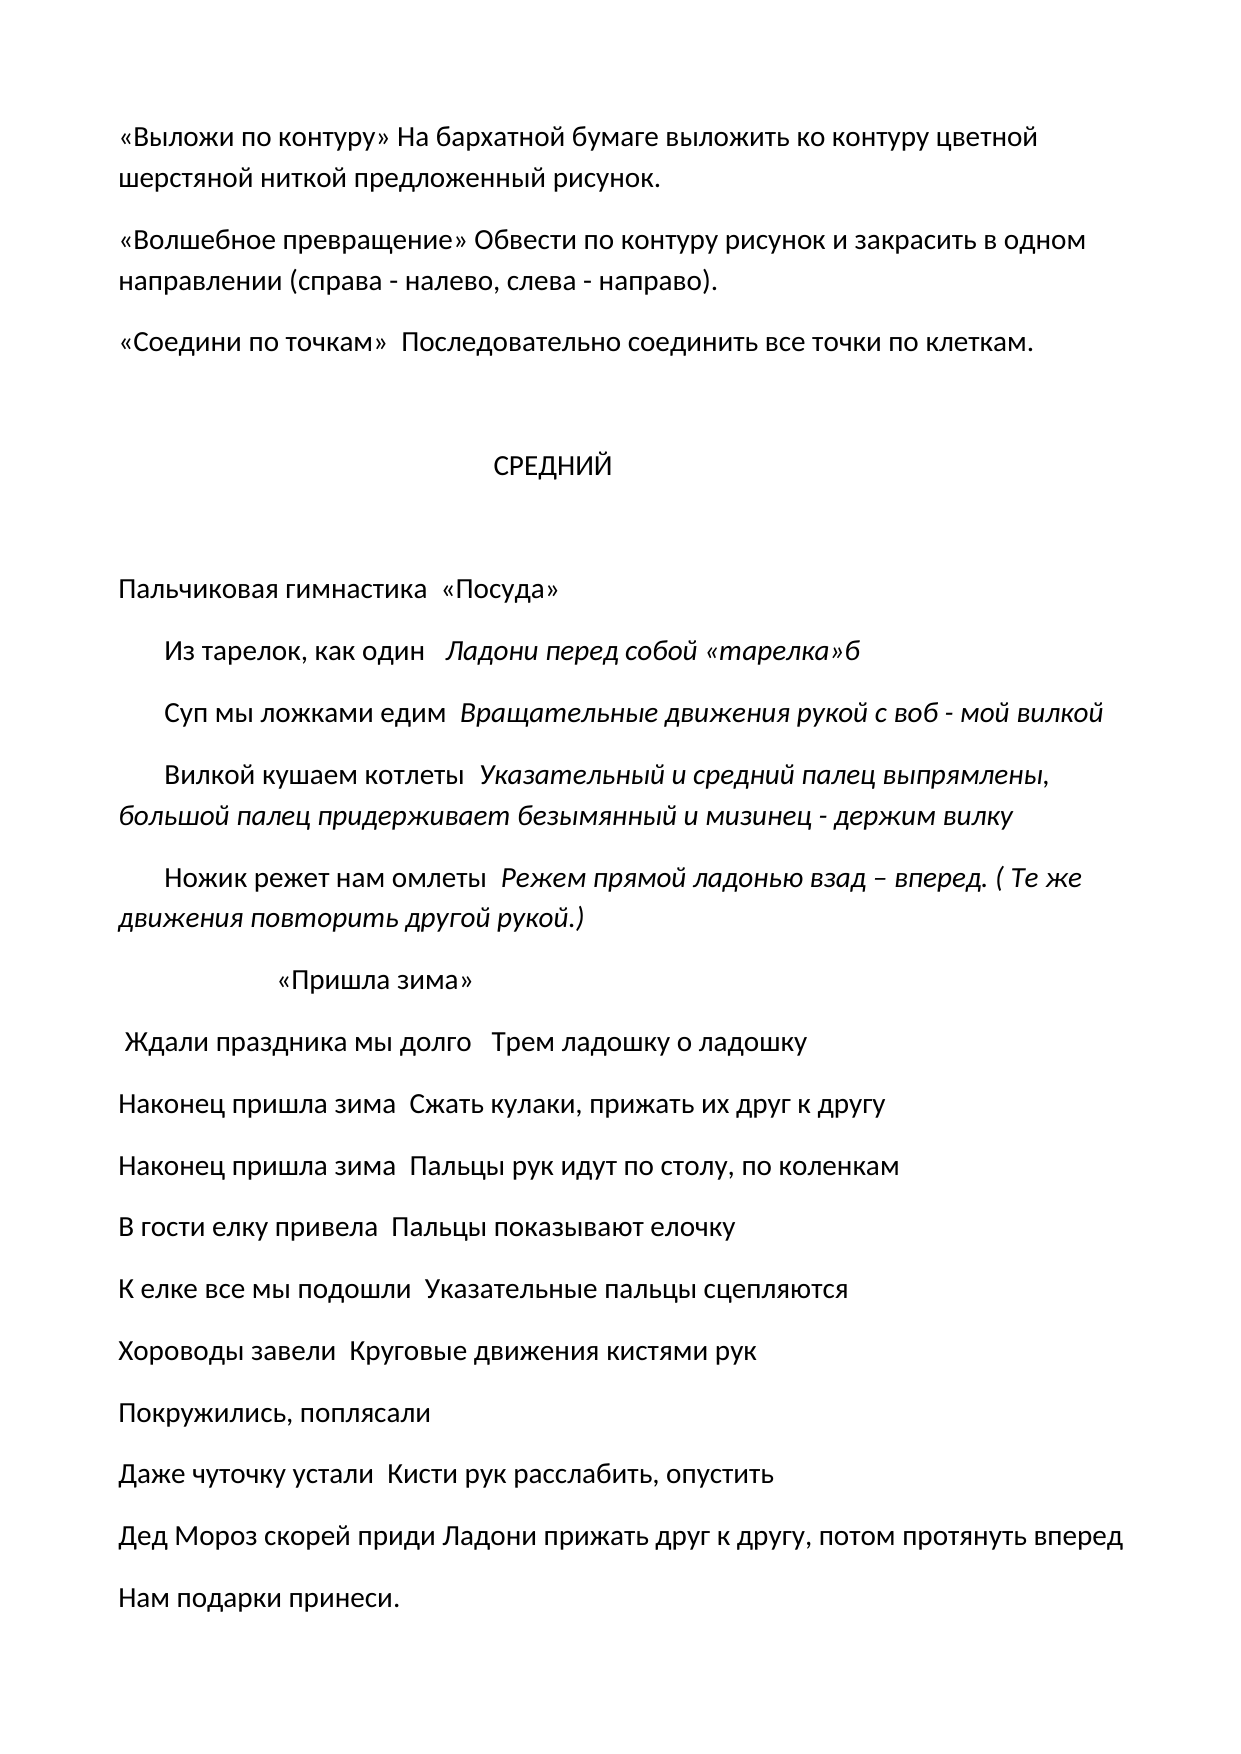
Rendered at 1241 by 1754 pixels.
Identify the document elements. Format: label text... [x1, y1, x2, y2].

text «Пришла зима» [118, 961, 1152, 997]
text Покружились, поплясали [118, 1394, 1152, 1429]
text Из тарелок, как один Ладони перед собой «тарелка»б [118, 632, 1152, 668]
text Вилкой кушаем котлеты Указательный и средний палец выпрямлены, большой палец придерживает безымянный и мизинец - держим вилку [118, 756, 1152, 832]
text Наконец пришла зима Сжать кулаки, прижать их друг к другу [118, 1085, 1152, 1121]
text Дед Мороз скорей приди Ладони прижать друг к другу, потом протянуть вперед [118, 1517, 1152, 1553]
text Наконец пришла зима Пальцы рук идут по столу, по коленкам [118, 1147, 1152, 1182]
text Даже чуточку устали Кисти рук расслабить, опустить [118, 1456, 1152, 1491]
text «Волшебное превращение» Обвести по контуру рисунок и закрасить в одном направлении (справа - налево, слева - направо). [118, 221, 1152, 297]
text Хороводы завели Круговые движения кистями рук [118, 1332, 1152, 1368]
text СРЕДНИЙ [118, 447, 1152, 483]
text К елке все мы подошли Указательные пальцы сцепляются [118, 1270, 1152, 1306]
text Пальчиковая гимнастика «Посуда» [118, 571, 1152, 606]
text Нам подарки принеси. [118, 1579, 1152, 1615]
text Ждали праздника мы долго Трем ладошку о ладошку [118, 1023, 1152, 1059]
text Суп мы ложками едим Вращательные движения рукой с воб - мой вилкой [118, 694, 1152, 730]
text Ножик режет нам омлеты Режем прямой ладонью взад – вперед. ( Те же движения повторить другой рукой.) [118, 859, 1152, 935]
text В гости елку привела Пальцы показывают елочку [118, 1208, 1152, 1244]
text «Соедини по точкам» Последовательно соединить все точки по клеткам. [118, 323, 1152, 359]
text «Выложи по контуру» На бархатной бумаге выложить ко контуру цветной шерстяной ниткой предложенный рисунок. [118, 118, 1152, 195]
